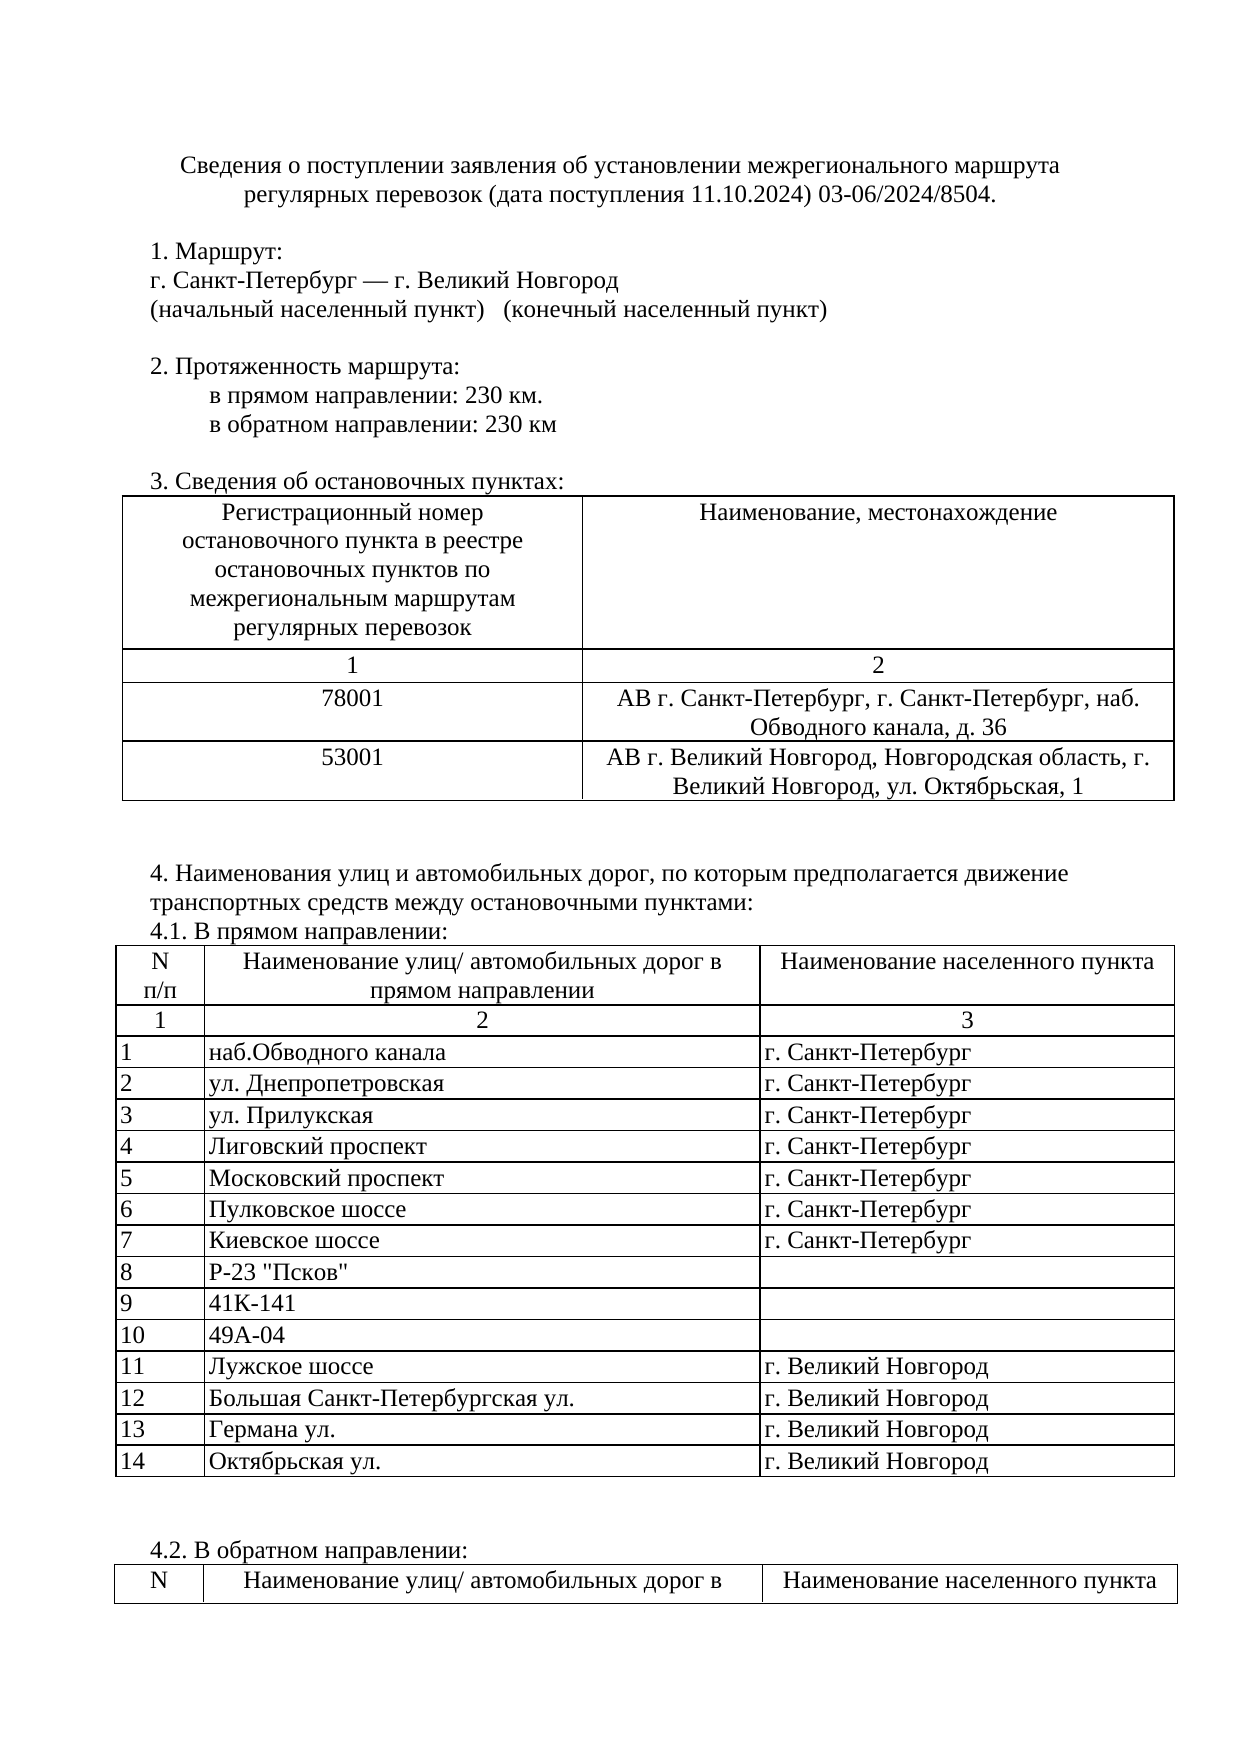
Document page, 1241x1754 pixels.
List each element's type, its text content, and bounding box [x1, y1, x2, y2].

table_cell г. Санкт-Петербург [761, 1100, 1174, 1130]
table_cell г. Санкт-Петербург [761, 1037, 1174, 1067]
table_cell 1 [117, 1037, 204, 1067]
table_cell Киевское шоссе [205, 1226, 759, 1256]
table_cell г. Великий Новгород [761, 1383, 1174, 1413]
table_cell 6 [117, 1194, 204, 1224]
text 4.2. В обратном направлении: [150, 1535, 1090, 1563]
table_cell АВ г. Санкт-Петербург, г. Санкт-Петербург, наб. Обводного канала, д. 36 [583, 683, 1173, 740]
table_cell Р-23 "Псков" [205, 1257, 759, 1287]
table_cell Германа ул. [205, 1415, 759, 1444]
table_cell 10 [117, 1320, 204, 1350]
table_cell 1 [117, 1006, 204, 1035]
table_cell 2 [205, 1006, 759, 1035]
table_cell г. Санкт-Петербург [761, 1068, 1174, 1098]
table_cell Лиговский проспект [205, 1131, 759, 1161]
table_cell Большая Санкт-Петербургская ул. [205, 1383, 759, 1413]
text в прямом направлении: 230 км. [150, 380, 1090, 409]
table_header Регистрационный номер остановочного пункта в реестре остановочных пунктов по межрегиональным маршрутам регулярных перевозок [123, 497, 582, 648]
table_cell 5 [117, 1163, 204, 1193]
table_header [204, 1565, 762, 1602]
table_cell 1 [123, 650, 582, 681]
table_cell ул. Днепропетровская [205, 1068, 759, 1098]
text в обратном направлении: 230 км [150, 409, 1090, 437]
table_cell 3 [117, 1100, 204, 1130]
table_header Наименование, местонахождение [583, 497, 1173, 648]
text 1. Маршрут: [150, 236, 1090, 265]
table_cell 4 [117, 1131, 204, 1161]
table_header Наименование улиц/ автомобильных дорог в прямом направлении [205, 946, 759, 1004]
table_cell 14 [117, 1446, 204, 1476]
table_cell Октябрьская ул. [205, 1446, 759, 1476]
table_cell 7 [117, 1226, 204, 1256]
table_cell 8 [117, 1257, 204, 1287]
table_cell 53001 [123, 742, 582, 799]
table_cell наб.Обводного канала [205, 1037, 759, 1067]
table_cell Лужское шоссе [205, 1352, 759, 1381]
table_header N п/п [117, 946, 204, 1004]
table_cell АВ г. Великий Новгород, Новгородская область, г. Великий Новгород, ул. Октябрьская, 1 [583, 742, 1173, 799]
table_cell 13 [117, 1415, 204, 1444]
table_cell 11 [117, 1352, 204, 1381]
text 2. Протяженность маршрута: [150, 351, 1090, 380]
table_cell 78001 [123, 683, 582, 740]
table_header N п/п [115, 1565, 203, 1602]
table_cell Московский проспект [205, 1163, 759, 1193]
table_cell Пулковское шоссе [205, 1194, 759, 1224]
table_cell ул. Прилукская [205, 1100, 759, 1130]
table_cell г. Великий Новгород [761, 1415, 1174, 1444]
table_cell г. Санкт-Петербург [761, 1194, 1174, 1224]
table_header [763, 1565, 1177, 1602]
table_cell 2 [583, 650, 1173, 681]
table_cell г. Великий Новгород [761, 1352, 1174, 1381]
table_cell [761, 1320, 1174, 1350]
table_cell 49А-04 [205, 1320, 759, 1350]
table_cell г. Великий Новгород [761, 1446, 1174, 1476]
text 3. Сведения об остановочных пунктах: [150, 466, 1090, 495]
table_cell 2 [117, 1068, 204, 1098]
text г. Санкт-Петербург — г. Великий Новгород [150, 265, 1090, 294]
text (начальный населенный пункт) (конечный населенный пункт) [150, 294, 1090, 322]
table_cell 3 [761, 1006, 1174, 1035]
table_cell г. Санкт-Петербург [761, 1163, 1174, 1193]
text 4.1. В прямом направлении: [150, 916, 1090, 945]
table_cell 41К-141 [205, 1289, 759, 1318]
table_cell 12 [117, 1383, 204, 1413]
table_cell [761, 1257, 1174, 1287]
table_cell г. Санкт-Петербург [761, 1226, 1174, 1256]
text 4. Наименования улиц и автомобильных дорог, по которым предполагается движение транспортных средств между остановочными пунктами: [150, 858, 1090, 916]
text Сведения о поступлении заявления об установлении межрегионального маршрута регулярных перевозок (дата поступления 11.10.2024) 03-06/2024/8504. [150, 150, 1090, 207]
table_cell г. Санкт-Петербург [761, 1131, 1174, 1161]
table_cell 9 [117, 1289, 204, 1318]
table_cell [761, 1289, 1174, 1318]
table_header Наименование населенного пункта [761, 946, 1174, 1004]
